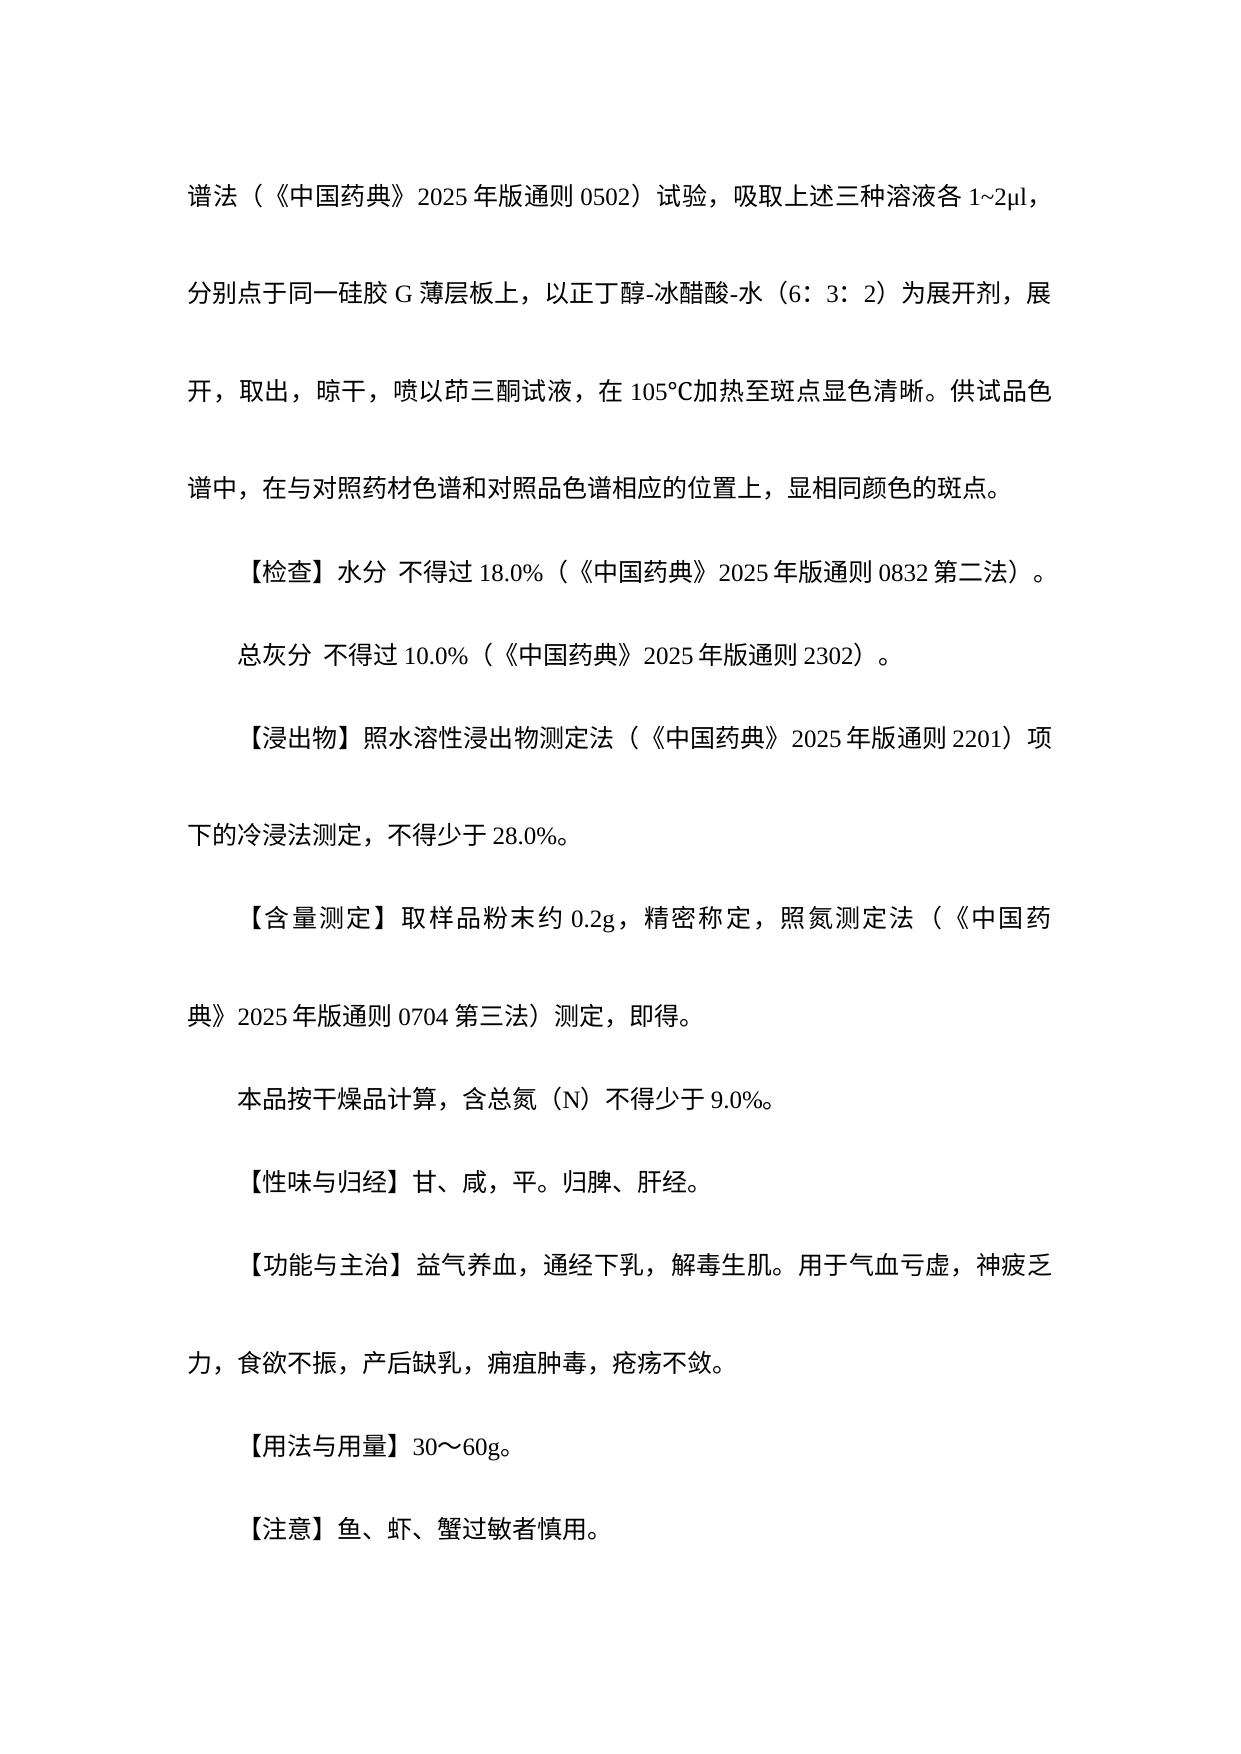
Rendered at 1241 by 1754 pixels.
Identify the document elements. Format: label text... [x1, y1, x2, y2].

text 【注意】鱼、虾、蟹过敏者慎用。 [187, 1495, 1053, 1560]
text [187, 162, 1053, 519]
text 【浸出物】照水溶性浸出物测定法（《中国药典》2025年版通则2201）项下的冷浸法测定，不得少于28.0%。 [187, 704, 1053, 866]
text 【性味与归经】甘、咸，平。归脾、肝经。 [187, 1148, 1053, 1213]
text 本品按干燥品计算，含总氮（N）不得少于9.0%。 [187, 1065, 1053, 1130]
text 总灰分 不得过10.0%（《中国药典》2025年版通则2302）。 [187, 621, 1053, 686]
text 【检查】水分 不得过18.0%（《中国药典》2025年版通则0832第二法）。 [187, 538, 1053, 603]
text 【功能与主治】益气养血，通经下乳，解毒生肌。用于气血亏虚，神疲乏力，食欲不振，产后缺乳，痈疽肿毒，疮疡不敛。 [187, 1231, 1053, 1394]
text 【含量测定】取样品粉末约0.2g，精密称定，照氮测定法（《中国药典》2025年版通则 0704 第三法）测定，即得。 [187, 884, 1053, 1047]
text 【用法与用量】30～60g。 [187, 1412, 1053, 1477]
